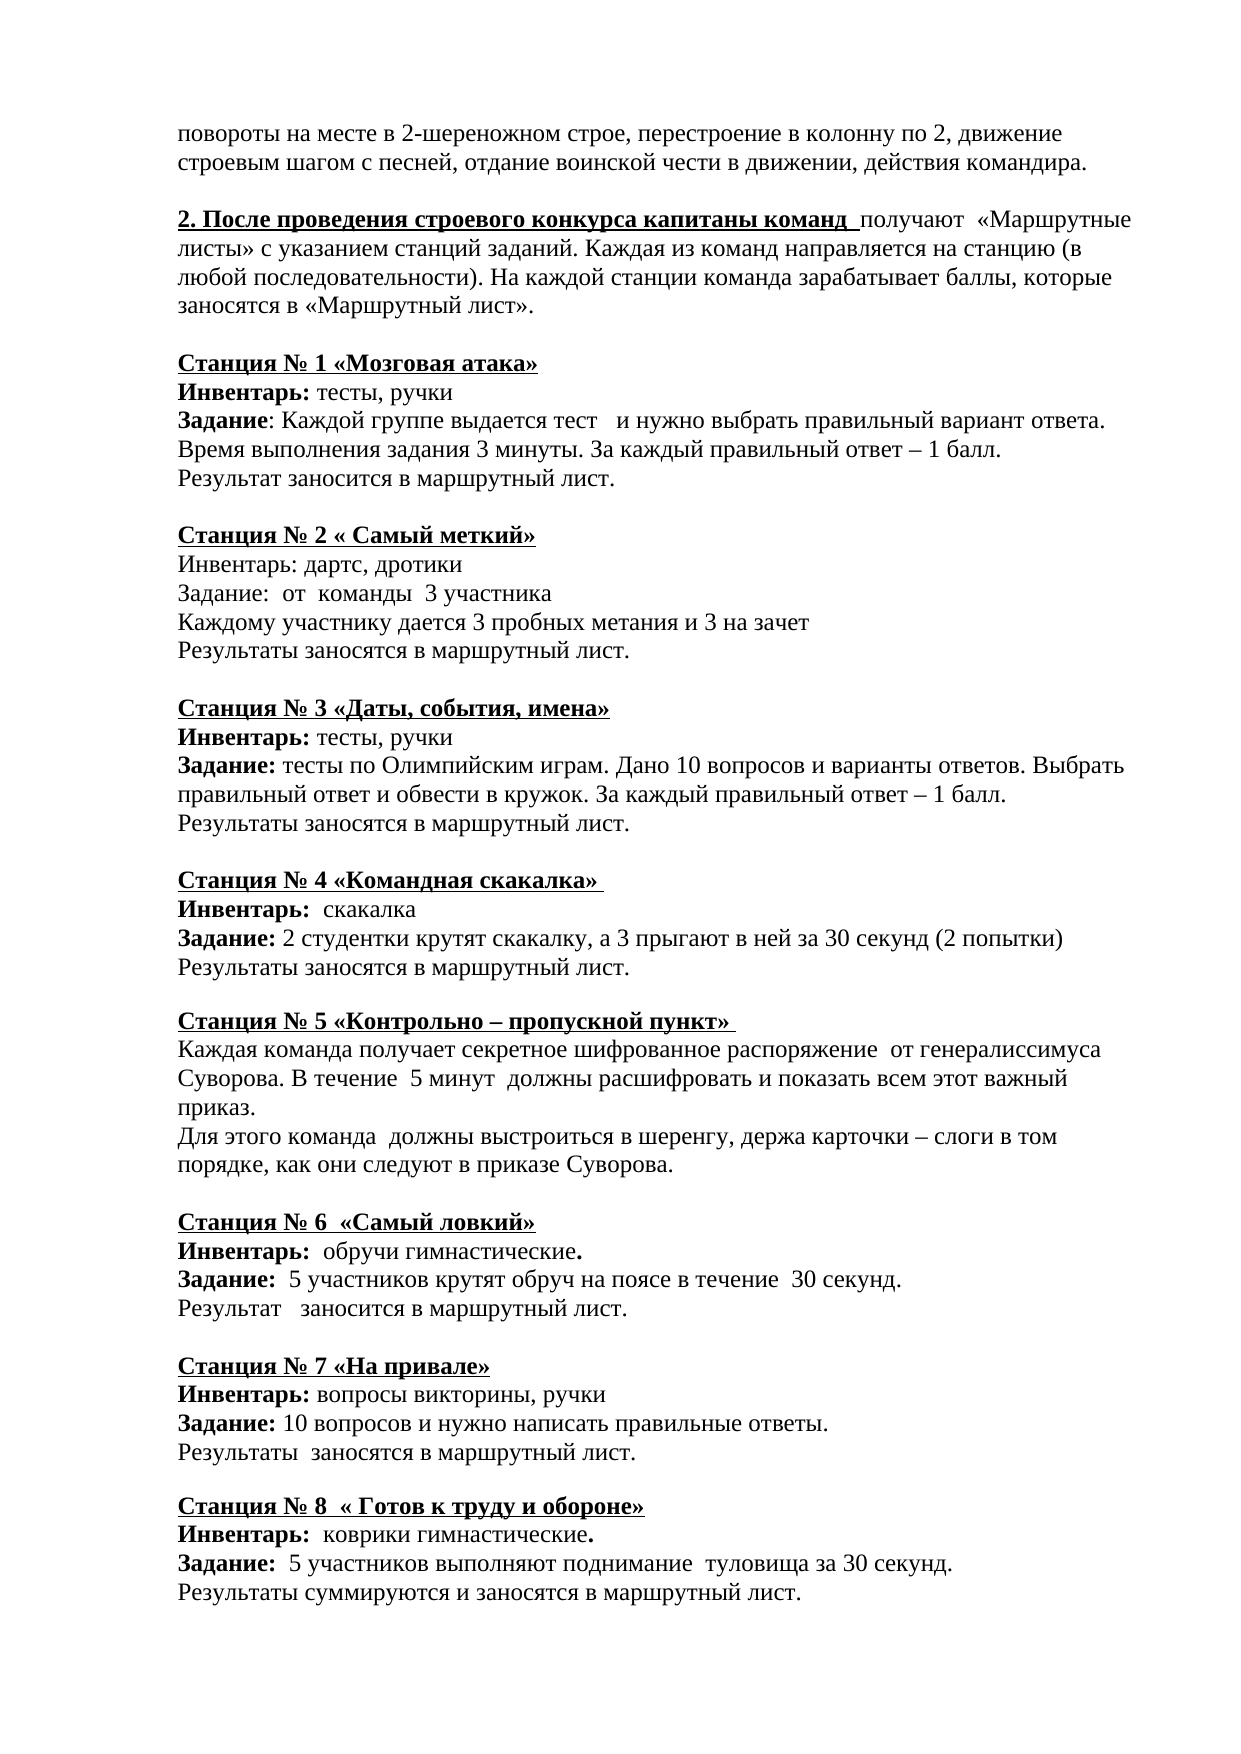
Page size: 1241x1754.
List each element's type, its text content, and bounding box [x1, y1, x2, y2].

text Инвентарь: коврики гимнастические. [177, 1519, 1152, 1548]
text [177, 118, 1152, 176]
text Станция № 8 « Готов к труду и обороне» [177, 1491, 1152, 1519]
text Время выполнения задания 3 минуты. За каждый правильный ответ – 1 балл. [177, 434, 1152, 463]
text Каждому участнику дается 3 пробных метания и 3 на зачет [177, 607, 1152, 636]
text Результат заносится в маршрутный лист. [177, 463, 1152, 492]
text Результаты суммируются и заносятся в маршрутный лист. [177, 1577, 1152, 1606]
text Задание: 10 вопросов и нужно написать правильные ответы. [177, 1408, 1152, 1437]
text Результаты заносятся в маршрутный лист. [177, 1437, 1152, 1466]
text Станция № 6 «Самый ловкий» [177, 1207, 1152, 1236]
text Результаты заносятся в маршрутный лист. [177, 952, 1152, 981]
text Задание: тесты по Олимпийским играм. Дано 10 вопросов и варианты ответов. Выбрать правильный ответ и обвести в кружок. За каждый правильный ответ – 1 балл. [177, 751, 1152, 808]
text Задание: Каждой группе выдается тест и нужно выбрать правильный вариант ответа. [177, 406, 1152, 434]
text Каждая команда получает секретное шифрованное распоряжение от генералиссимуса Суворова. В течение 5 минут должны расшифровать и показать всем этот важный приказ. [177, 1034, 1152, 1121]
text Инвентарь: тесты, ручки [177, 722, 1152, 751]
text Станция № 5 «Контрольно – пропускной пункт» [177, 1006, 1152, 1034]
text Задание: от команды 3 участника [177, 578, 1152, 607]
text Инвентарь: дартс, дротики [177, 549, 1152, 578]
text Задание: 2 студентки крутят скакалку, а 3 прыгают в ней за 30 секунд (2 попытки) [177, 923, 1152, 952]
text Станция № 3 «Даты, события, имена» [177, 693, 1152, 722]
text Результат заносится в маршрутный лист. [177, 1293, 1152, 1322]
text Результаты заносятся в маршрутный лист. [177, 808, 1152, 837]
text Станция № 4 «Командная скакалка» [177, 866, 1152, 894]
text Инвентарь: тесты, ручки [177, 377, 1152, 406]
text Инвентарь: вопросы викторины, ручки [177, 1379, 1152, 1408]
text Задание: 5 участников крутят обруч на поясе в течение 30 секунд. [177, 1264, 1152, 1293]
text Инвентарь: обручи гимнастические. [177, 1236, 1152, 1264]
text Станция № 1 «Мозговая атака» [177, 348, 1152, 377]
text Инвентарь: скакалка [177, 894, 1152, 923]
text Станция № 2 « Самый меткий» [177, 521, 1152, 549]
text Результаты заносятся в маршрутный лист. [177, 636, 1152, 664]
text Задание: 5 участников выполняют поднимание туловища за 30 секунд. [177, 1548, 1152, 1577]
text 2. После проведения строевого конкурса капитаны команд получают «Маршрутные листы» с указанием станций заданий. Каждая из команд направляется на станцию (в любой последовательности). На каждой станции команда зарабатывает баллы, которые заносятся в «Маршрутный лист». [177, 204, 1152, 319]
text Станция № 7 «На привале» [177, 1351, 1152, 1379]
text Для этого команда должны выстроиться в шеренгу, держа карточки – слоги в том порядке, как они следуют в приказе Суворова. [177, 1121, 1152, 1178]
